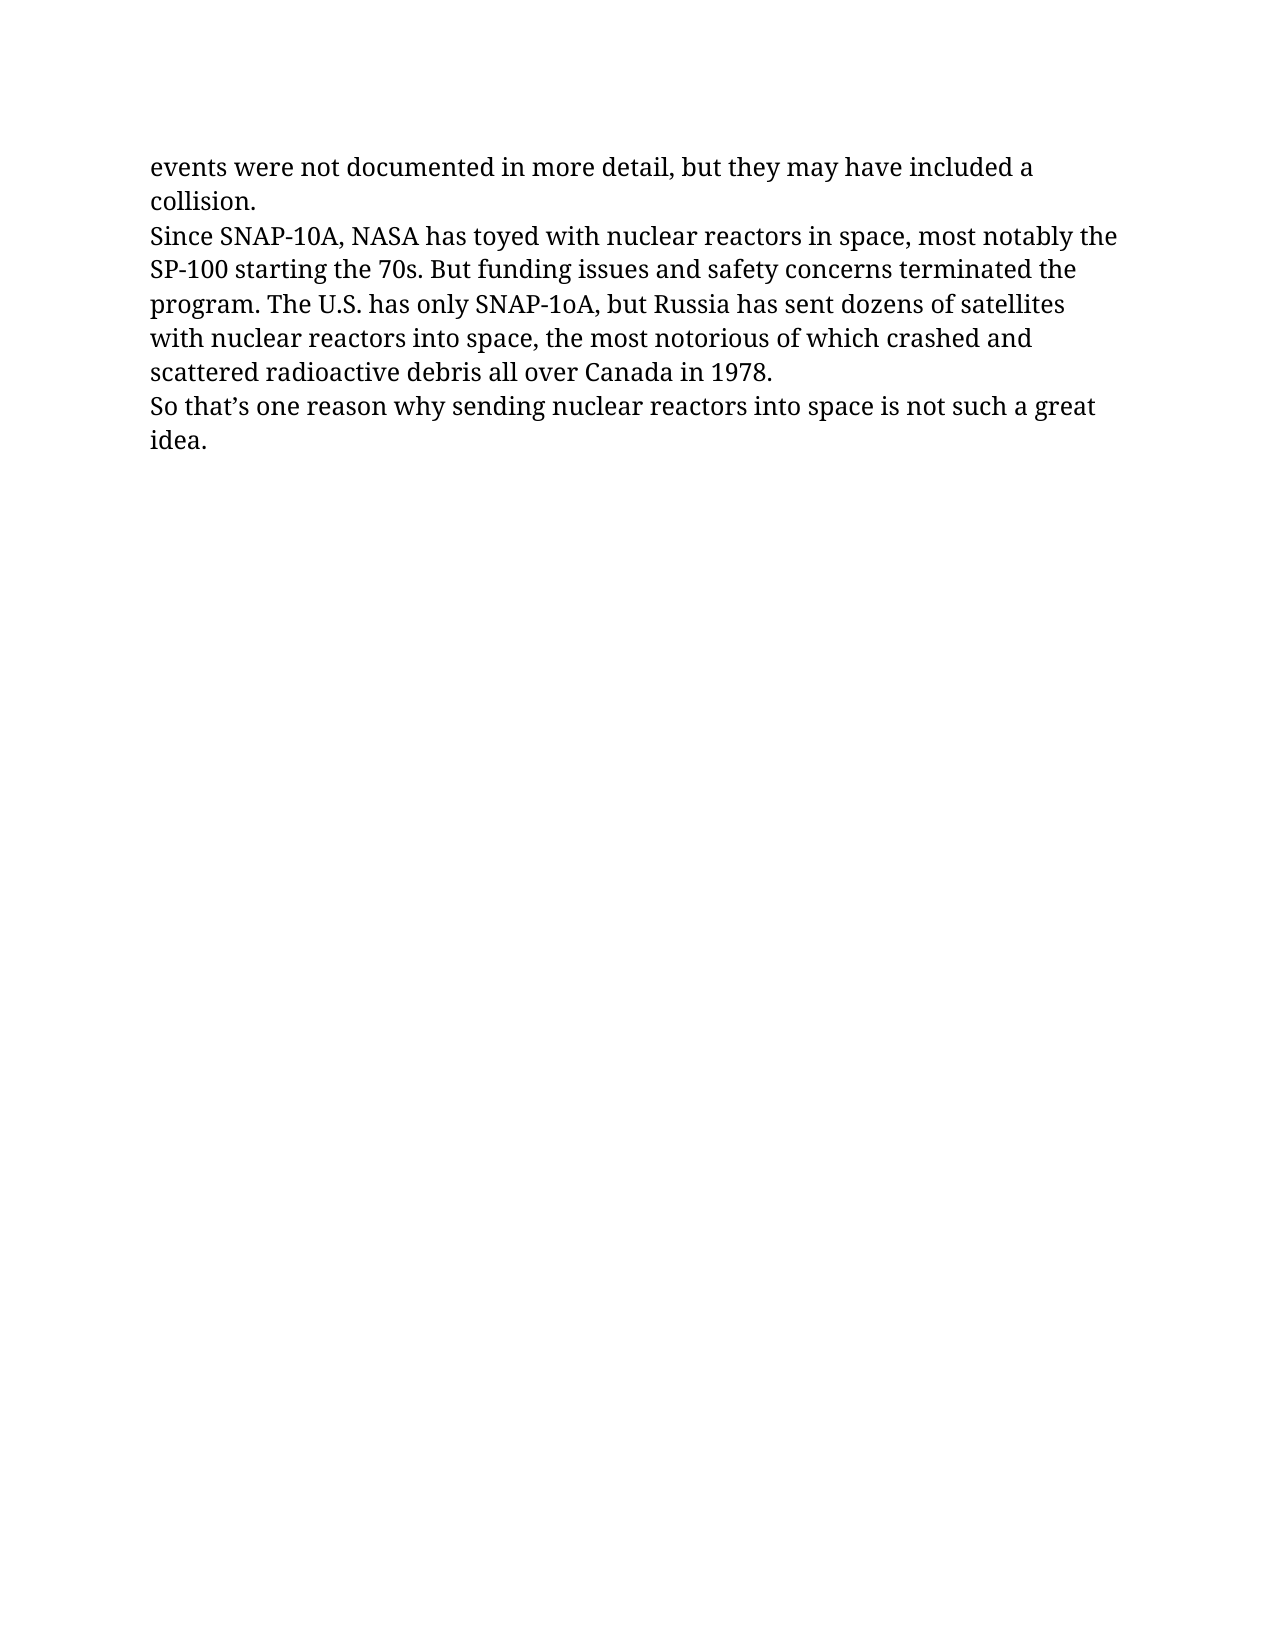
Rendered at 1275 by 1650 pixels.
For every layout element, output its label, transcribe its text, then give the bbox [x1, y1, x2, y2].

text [150, 150, 1125, 218]
text Since SNAP-10A, NASA has toyed with nuclear reactors in space, most notably the SP-100 starting the 70s. But funding issues and safety concerns terminated the program. The U.S. has only SNAP-1oA, but Russia has sent dozens of satellites with nuclear reactors into space, the most notorious of which crashed and scattered radioactive debris all over Canada in 1978. [150, 218, 1125, 388]
text So that’s one reason why sending nuclear reactors into space is not such a great idea. [150, 388, 1125, 457]
